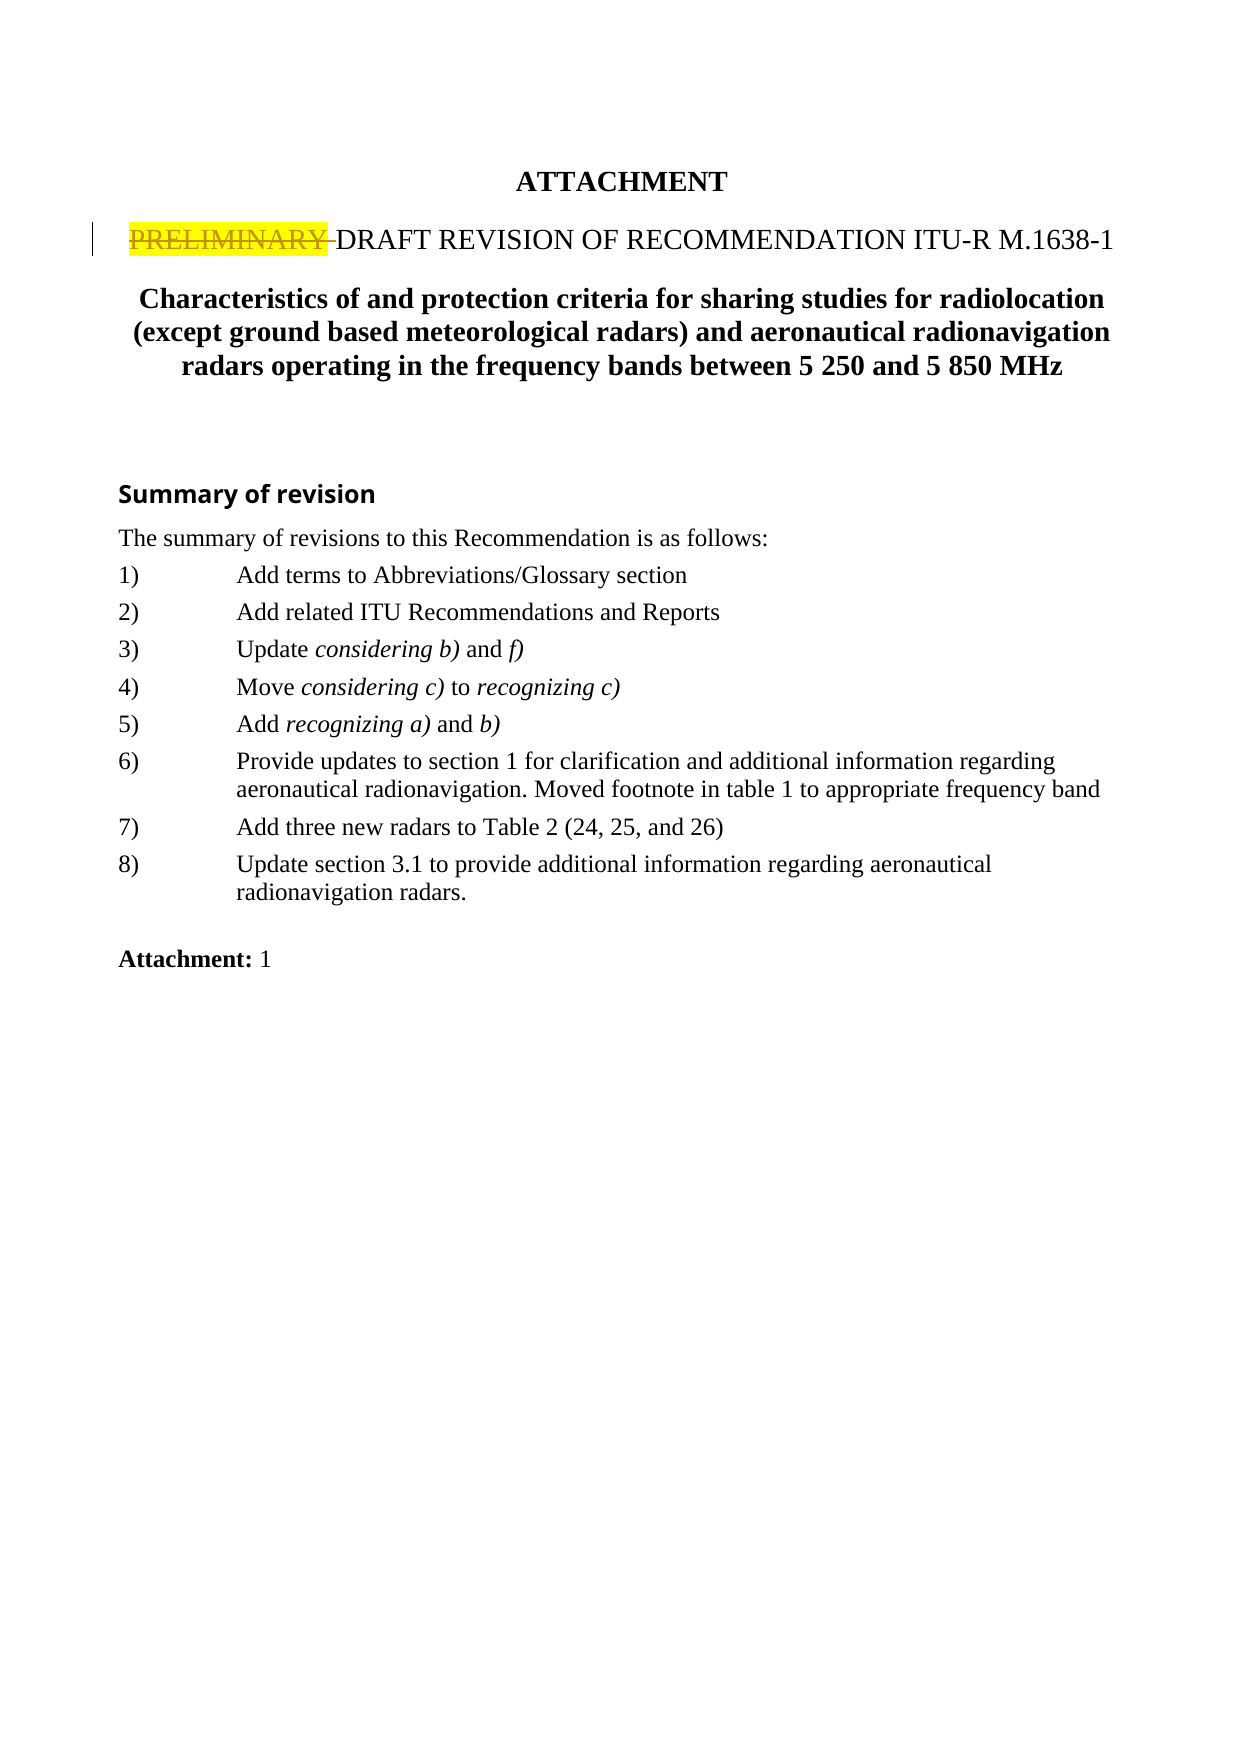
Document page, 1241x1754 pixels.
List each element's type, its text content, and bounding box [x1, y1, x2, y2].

text 2) Add related ITU Recommendations and Reports [118, 597, 1122, 626]
table_header ATTACHMENT [107, 76, 1137, 197]
text 5) Add recognizing a) and b) [118, 709, 1122, 737]
table_cell DRAFT revision of RECOMMENDATION ITU-R M.1638-1 [107, 197, 1137, 256]
text 7) Add three new radars to Table 2 (24, 25, and 26) [118, 812, 1122, 840]
table_cell Characteristics of and protection criteria for sharing studies for radiolocation (except ground based meteorological radars) and aeronautical radionavigation radars operating in the frequency bands between 5 250 and 5 850 MHz [107, 256, 1137, 381]
text Attachment: 1 [118, 944, 1122, 972]
text 8) Update section 3.1 to provide additional information regarding aeronautical radionavigation radars. [118, 849, 1122, 906]
text The summary of revisions to this Recommendation is as follows: [118, 523, 1122, 552]
text 6) Provide updates to section 1 for clarification and additional information regarding aeronautical radionavigation. Moved footnote in table 1 to appropriate frequency band [118, 746, 1122, 803]
text Summary of revision [118, 477, 1122, 511]
text 1) Add terms to Abbreviations/Glossary section [118, 560, 1122, 589]
text 4) Move considering c) to recognizing c) [118, 672, 1122, 700]
text 3) Update considering b) and f) [118, 634, 1122, 663]
